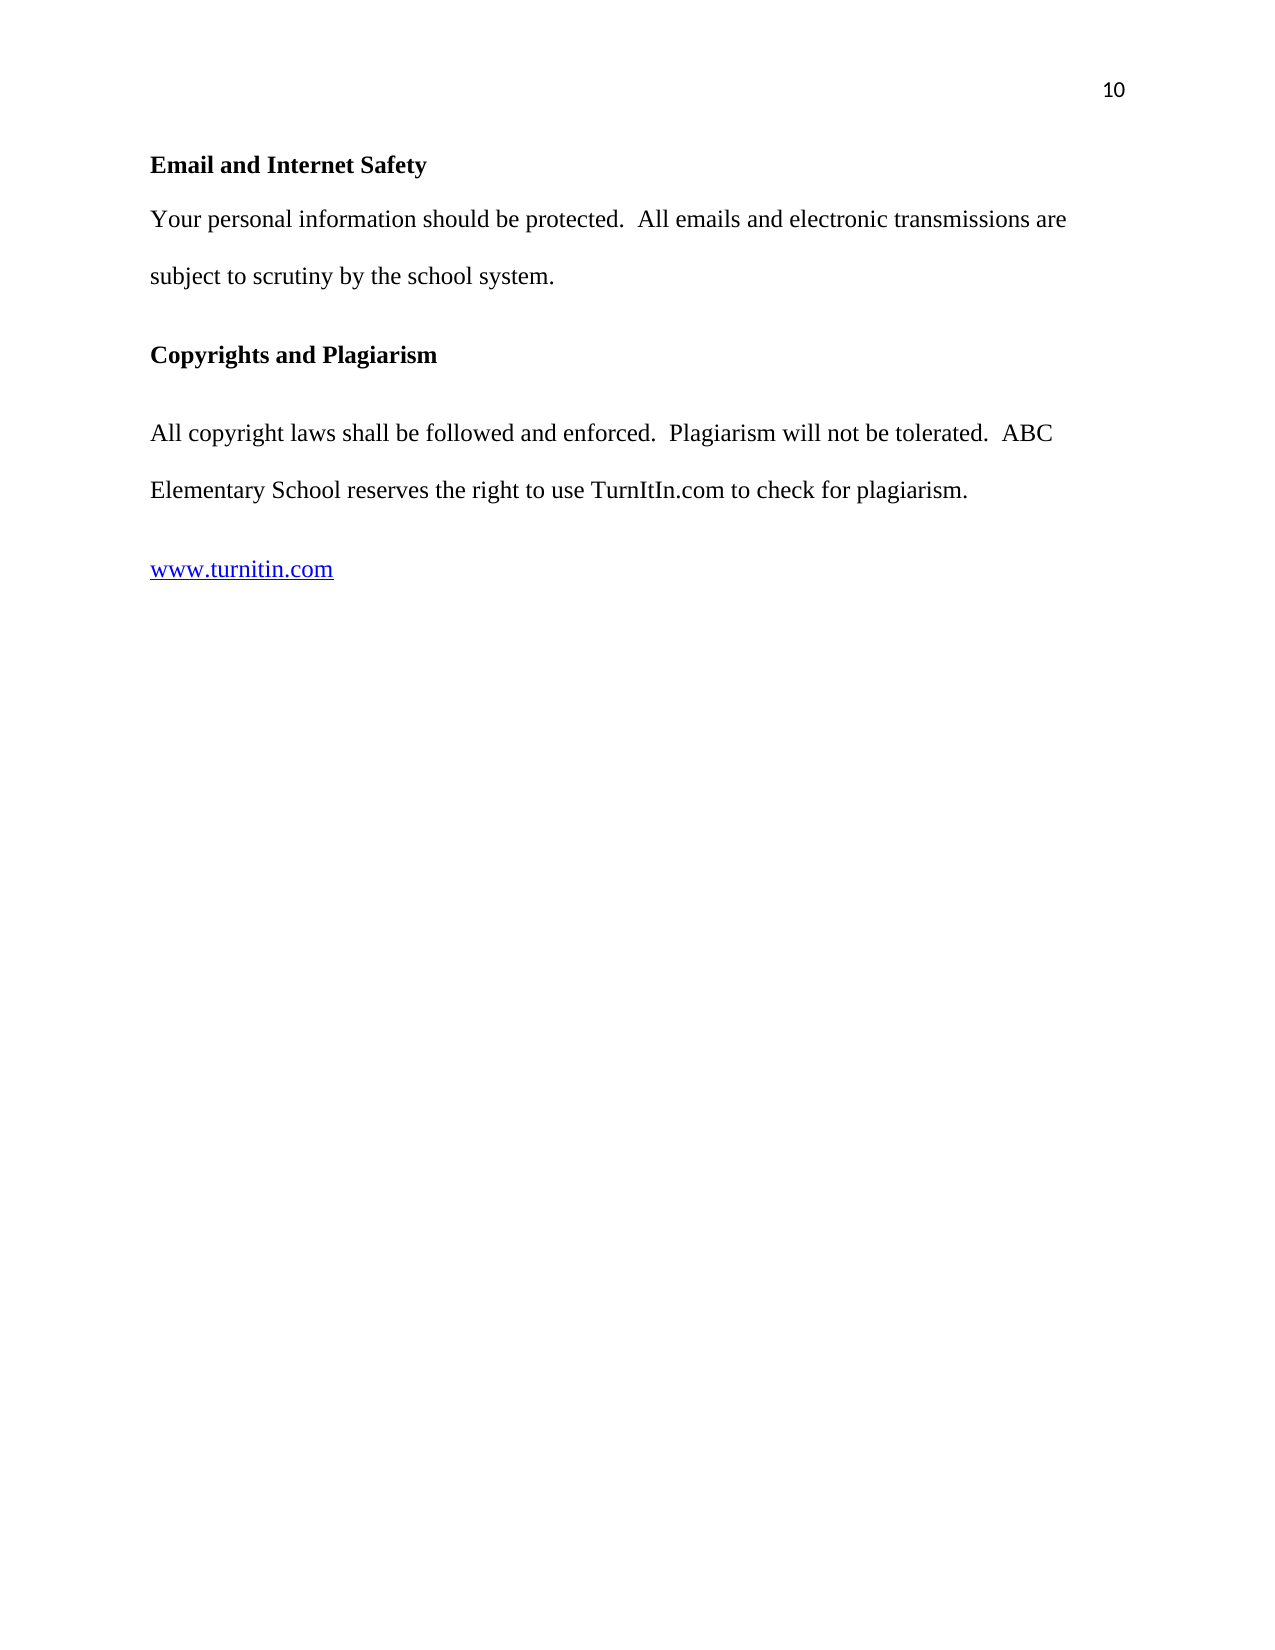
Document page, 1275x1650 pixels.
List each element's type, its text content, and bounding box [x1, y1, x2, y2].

text Email and Internet Safety [150, 150, 1125, 179]
text www.turnitin.com [150, 554, 1125, 583]
text All copyright laws shall be followed and enforced. Plagiarism will not be tolerated. ABC Elementary School reserves the right to use TurnItIn.com to check for plagiarism. [150, 418, 1125, 504]
text Your personal information should be protected. All emails and electronic transmissions are subject to scrutiny by the school system. [150, 204, 1125, 290]
text Copyrights and Plagiarism [150, 340, 1125, 368]
